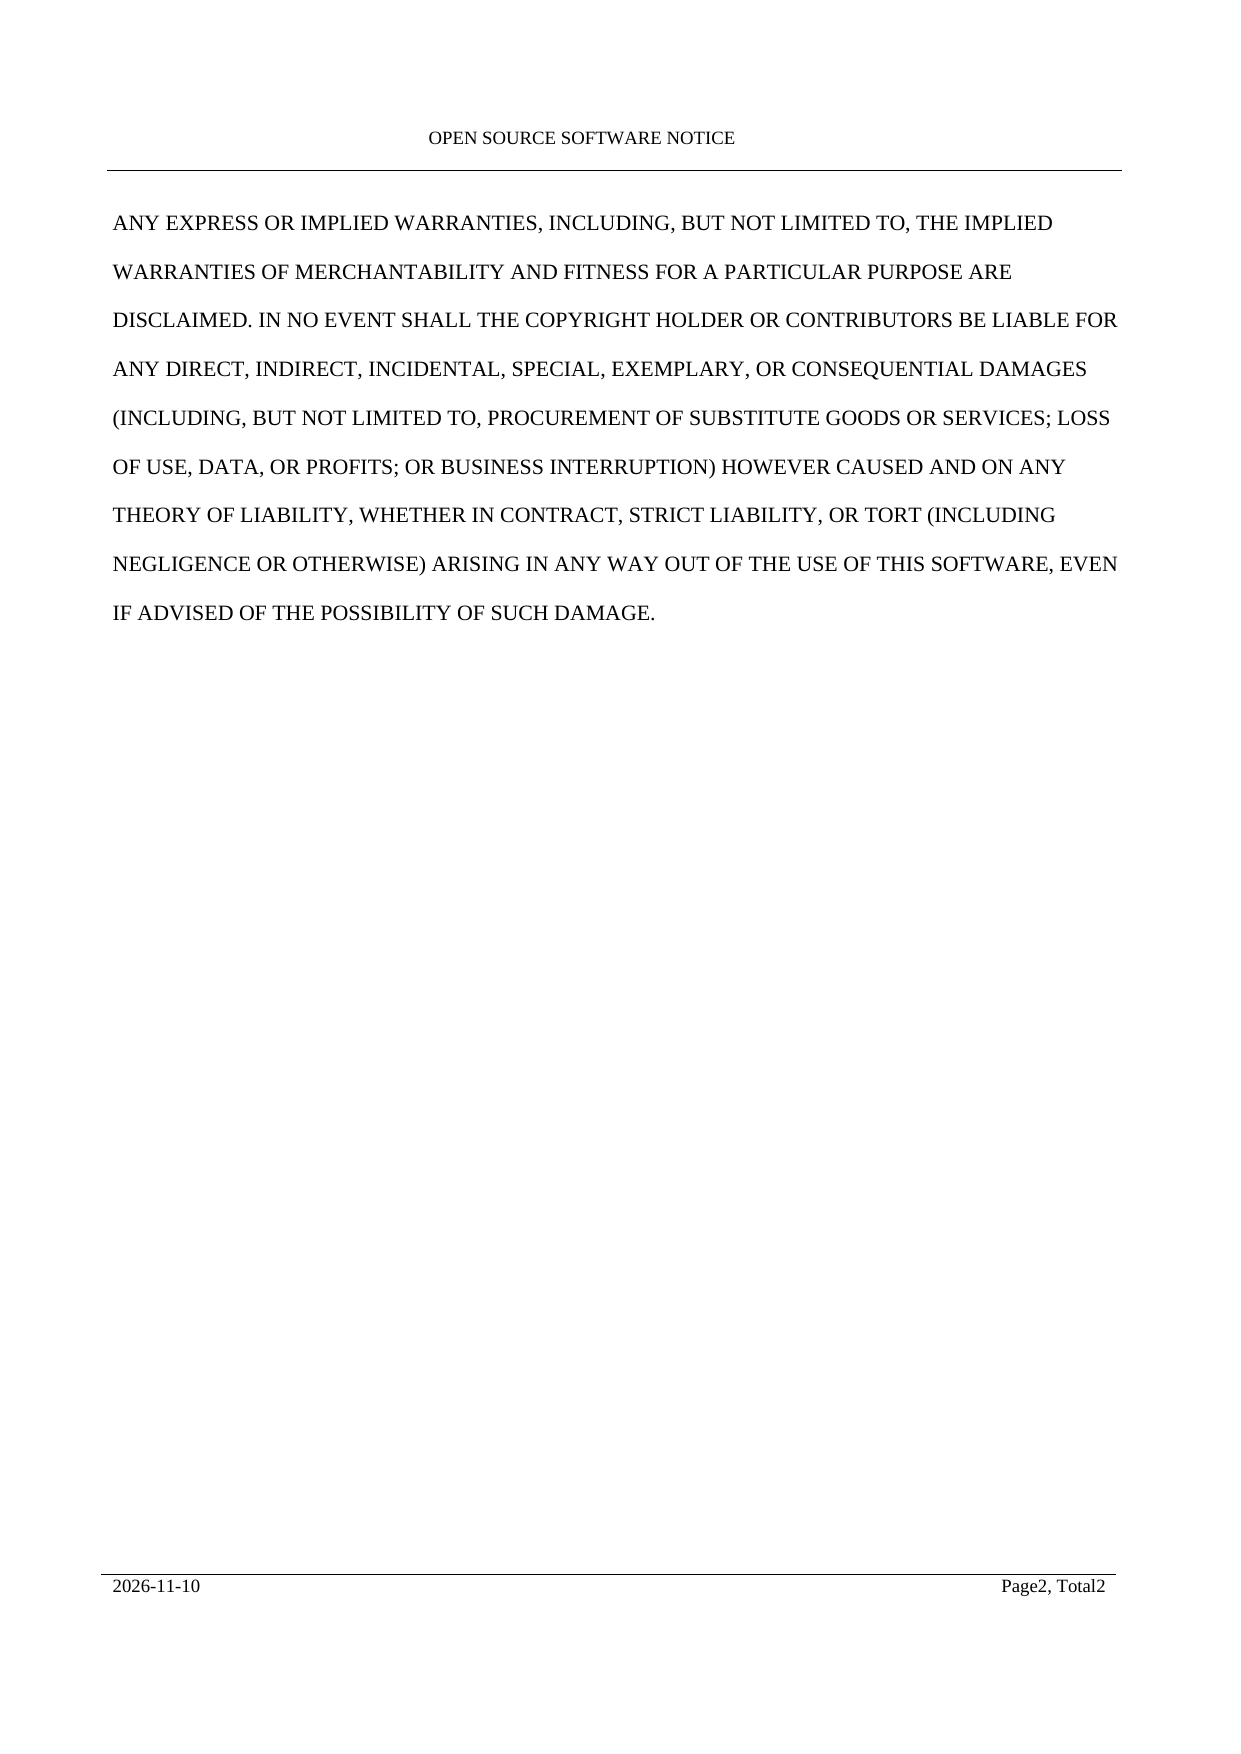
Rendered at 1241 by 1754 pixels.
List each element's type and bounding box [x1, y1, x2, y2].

text [112, 206, 1128, 629]
